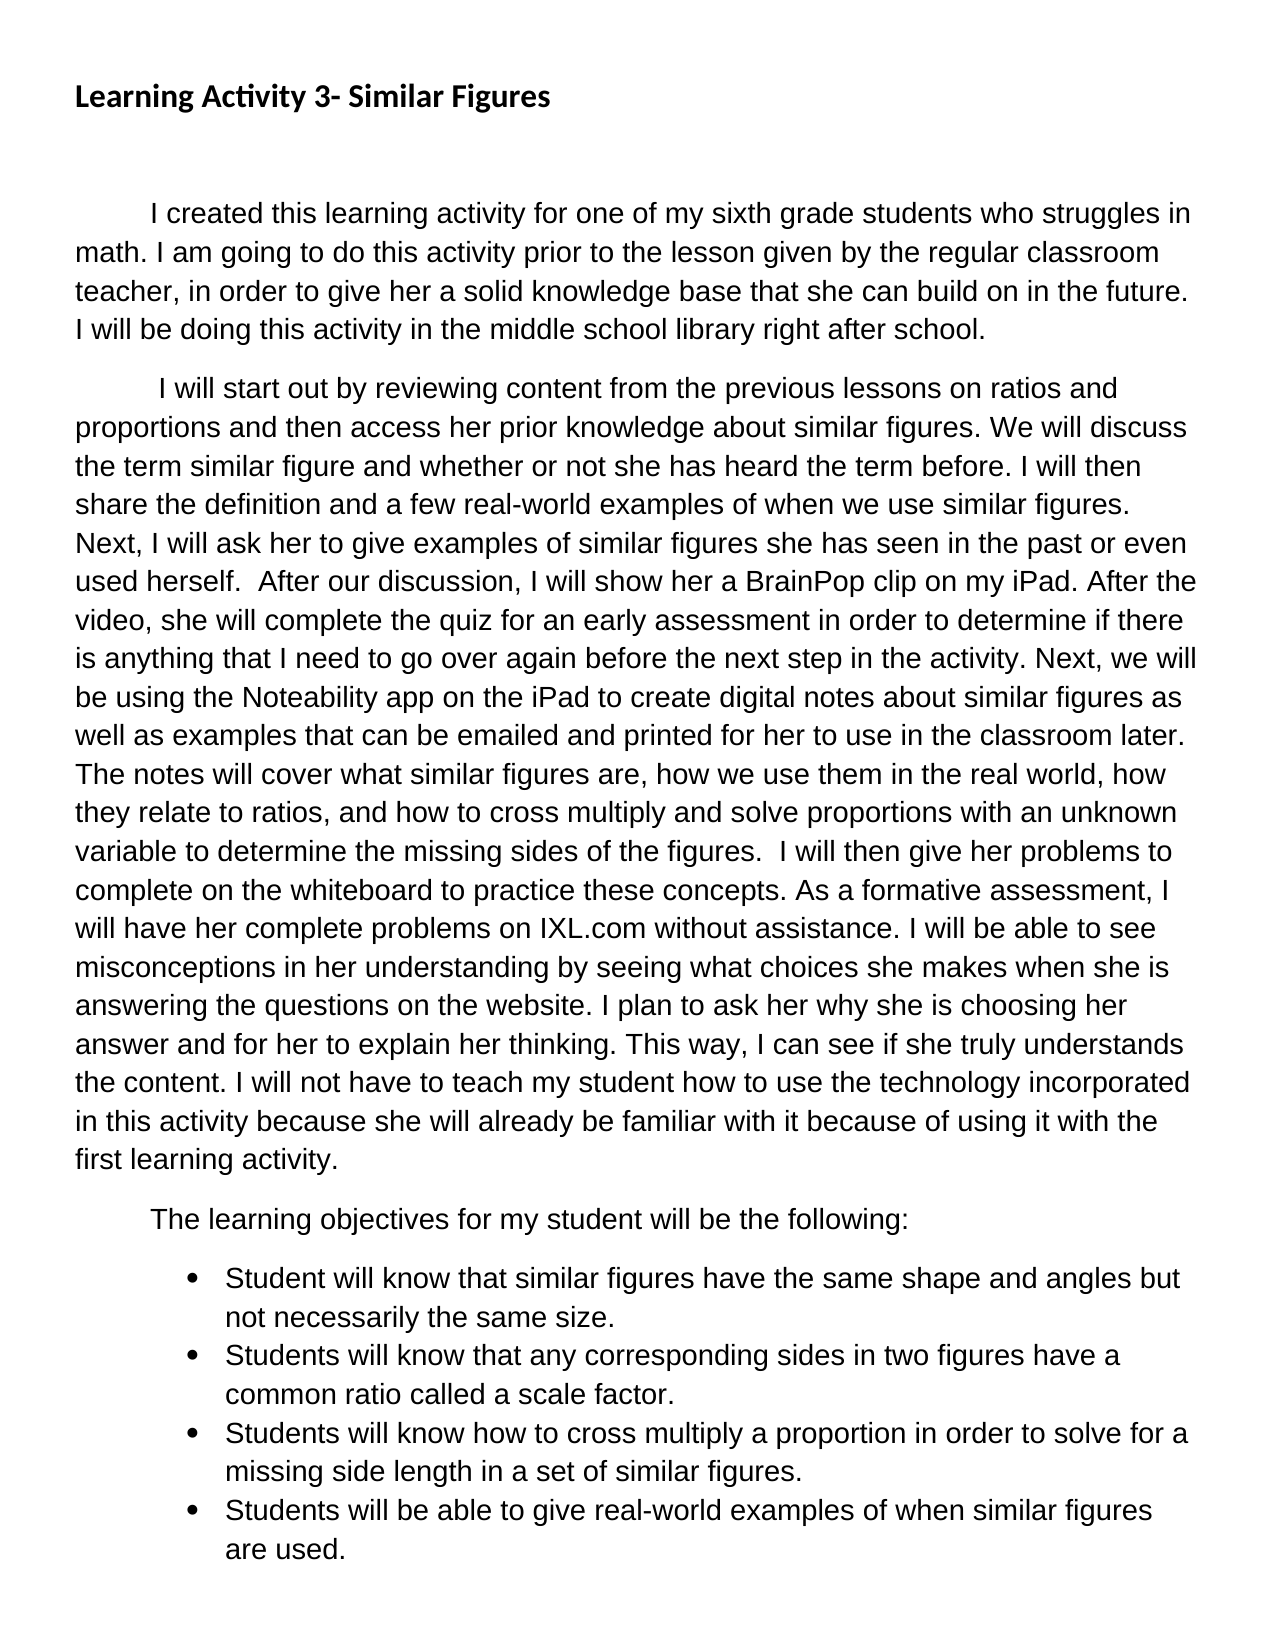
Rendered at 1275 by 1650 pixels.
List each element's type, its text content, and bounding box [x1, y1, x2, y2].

list Students will know that any corresponding sides in two figures have a common ratio called a scale factor. [187, 1338, 1200, 1411]
text I created this learning activity for one of my sixth grade students who struggles in math. I am going to do this activity prior to the lesson given by the regular classroom teacher, in order to give her a solid knowledge base that she can build on in the future. I will be doing this activity in the middle school library right after school. [75, 196, 1200, 346]
text I will start out by reviewing content from the previous lessons on ratios and proportions and then access her prior knowledge about similar figures. We will discuss the term similar figure and whether or not she has heard the term before. I will then share the definition and a few real-world examples of when we use similar figures. Next, I will ask her to give examples of similar figures she has seen in the past or even used herself. After our discussion, I will show her a BrainPop clip on my iPad. After the video, she will complete the quiz for an early assessment in order to determine if there is anything that I need to go over again before the next step in the activity. Next, we will be using the Noteability app on the iPad to create digital notes about similar figures as well as examples that can be emailed and printed for her to use in the classroom later. The notes will cover what similar figures are, how we use them in the real world, how they relate to ratios, and how to cross multiply and solve proportions with an unknown variable to determine the missing sides of the figures. I will then give her problems to complete on the whiteboard to practice these concepts. As a formative assessment, I will have her complete problems on IXL.com without assistance. I will be able to see misconceptions in her understanding by seeing what choices she makes when she is answering the questions on the website. I plan to ask her why she is choosing her answer and for her to explain her thinking. This way, I can see if she truly understands the content. I will not have to teach my student how to use the technology incorporated in this activity because she will already be familiar with it because of using it with the first learning activity. [75, 371, 1200, 1176]
list Students will be able to give real-world examples of when similar figures are used. [187, 1493, 1200, 1565]
list Students will know how to cross multiply a proportion in order to solve for a missing side length in a set of similar figures. [187, 1416, 1200, 1488]
list Student will know that similar figures have the same shape and angles but not necessarily the same size. [187, 1261, 1200, 1333]
text The learning objectives for my student will be the following: [75, 1202, 1200, 1235]
text Learning Activity 3- Similar Figures [75, 75, 1200, 116]
